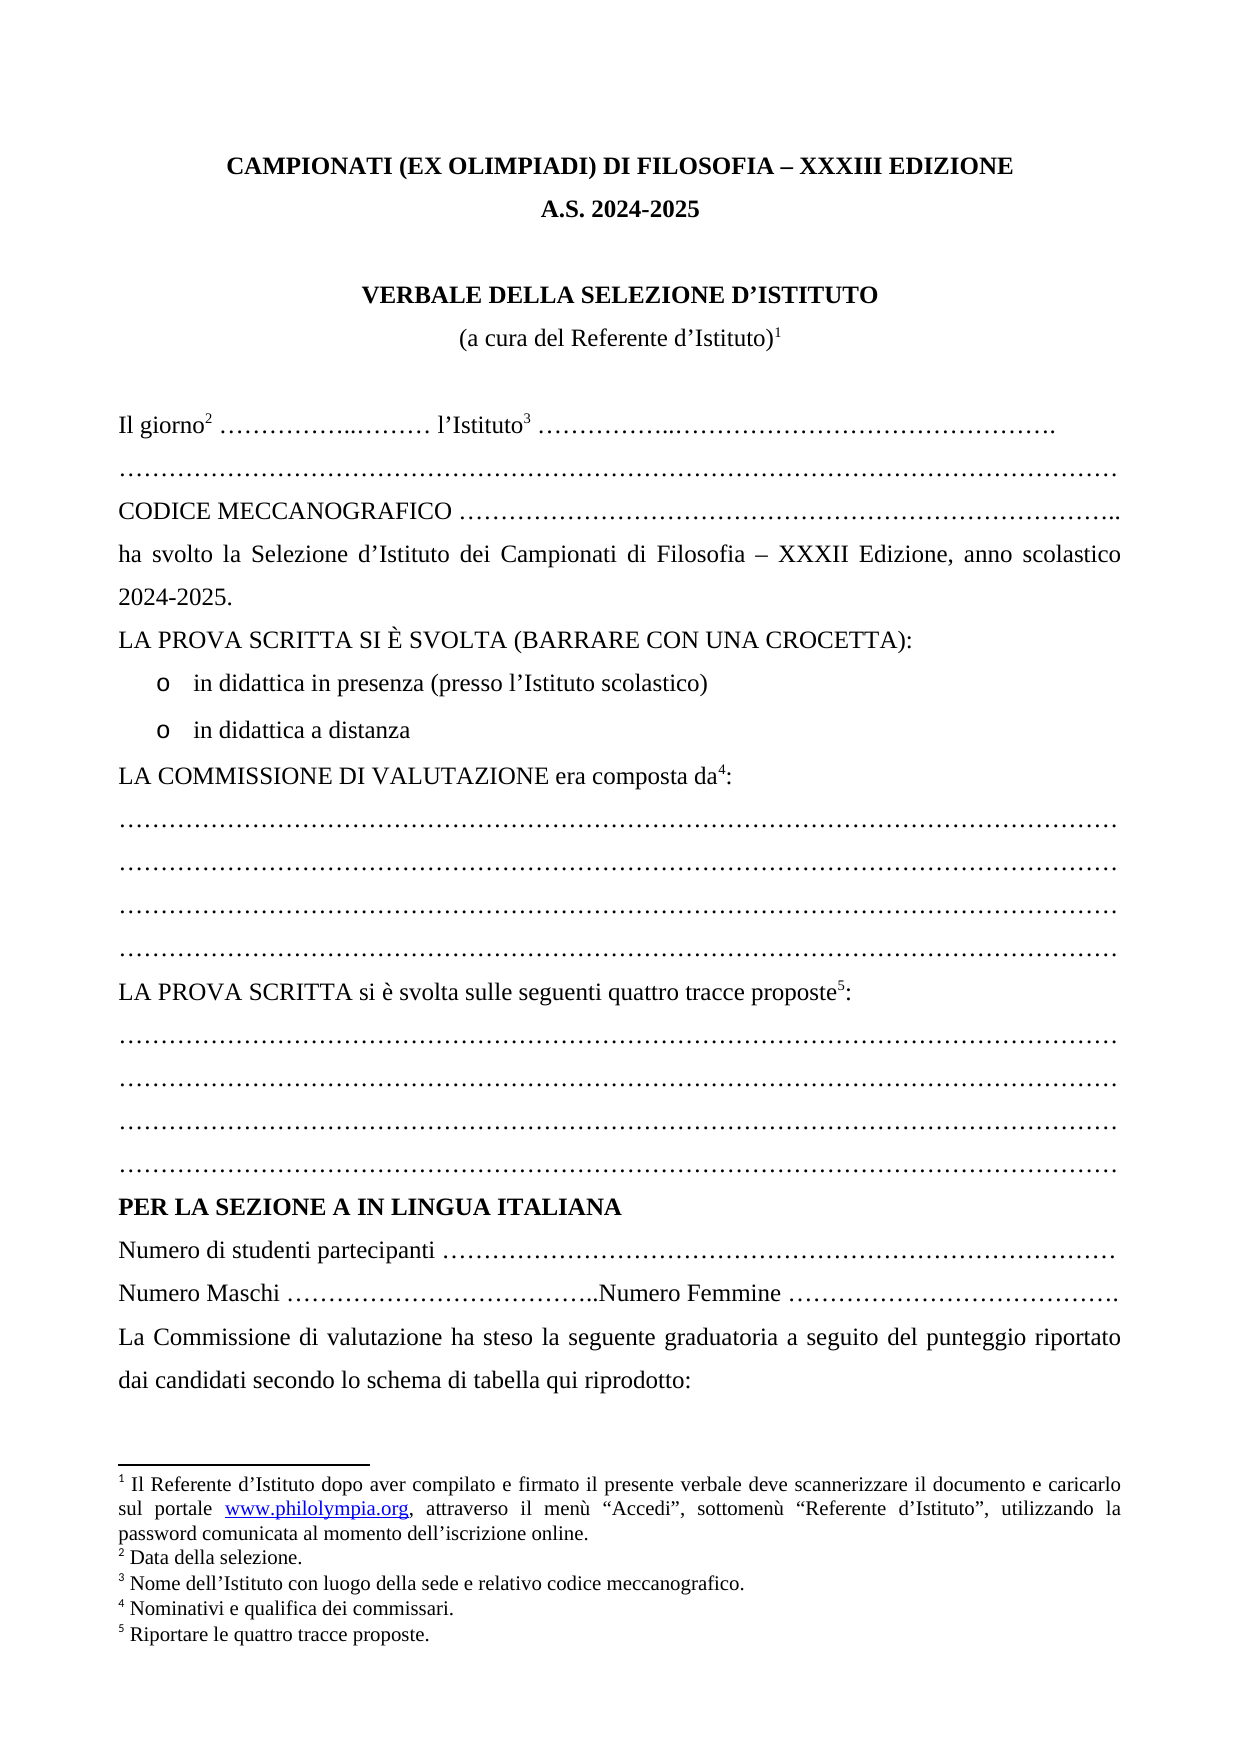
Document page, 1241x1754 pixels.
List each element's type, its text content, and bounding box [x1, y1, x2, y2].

text ………………………………………………………………………………………………………… [118, 1106, 1122, 1135]
text Il giorno ……………..……… l’Istituto ……………..………………………………………. [118, 410, 1122, 438]
text ………………………………………………………………………………………………………… [118, 890, 1122, 919]
text CODICE MECCANOGRAFICO …………………………………………………………………….. [118, 496, 1122, 525]
text Numero di studenti partecipanti ……………………………………………………………………… [118, 1235, 1122, 1264]
text Numero Maschi ………………………………..Numero Femmine …………………………………. [118, 1278, 1122, 1307]
text ………………………………………………………………………………………………………… [118, 453, 1122, 482]
text ………………………………………………………………………………………………………… [118, 933, 1122, 962]
text PER LA SEZIONE A IN LINGUA ITALIANA [118, 1192, 1122, 1221]
text ………………………………………………………………………………………………………… [118, 1149, 1122, 1178]
text VERBALE DELLA SELEZIONE D’ISTITUTO [118, 280, 1122, 309]
text ………………………………………………………………………………………………………… [118, 1020, 1122, 1048]
text A.S. 2024-2025 [118, 194, 1122, 223]
text (a cura del Referente d’Istituto) [118, 323, 1122, 352]
text LA PROVA SCRITTA si è svolta sulle seguenti quattro tracce proposte: [118, 977, 1122, 1005]
list in didattica in presenza (presso l’Istituto scolastico) [156, 668, 1122, 699]
text LA PROVA SCRITTA SI È SVOLTA (BARRARE CON UNA CROCETTA): [118, 625, 1122, 654]
text ………………………………………………………………………………………………………… [118, 1063, 1122, 1092]
text ………………………………………………………………………………………………………… [118, 804, 1122, 833]
text ………………………………………………………………………………………………………… [118, 847, 1122, 876]
text ha svolto la Selezione d’Istituto dei Campionati di Filosofia – XXXII Edizione, anno scolastico 2024-2025. [118, 539, 1122, 611]
list in didattica a distanza [156, 715, 1122, 746]
text CAMPIONATI (EX OLIMPIADI) DI FILOSOFIA – XXXIII EDIZIONE [118, 151, 1122, 180]
text La Commissione di valutazione ha steso la seguente graduatoria a seguito del punteggio riportato dai candidati secondo lo schema di tabella qui riprodotto: [118, 1322, 1122, 1393]
text LA COMMISSIONE DI VALUTAZIONE era composta da: [118, 761, 1122, 790]
